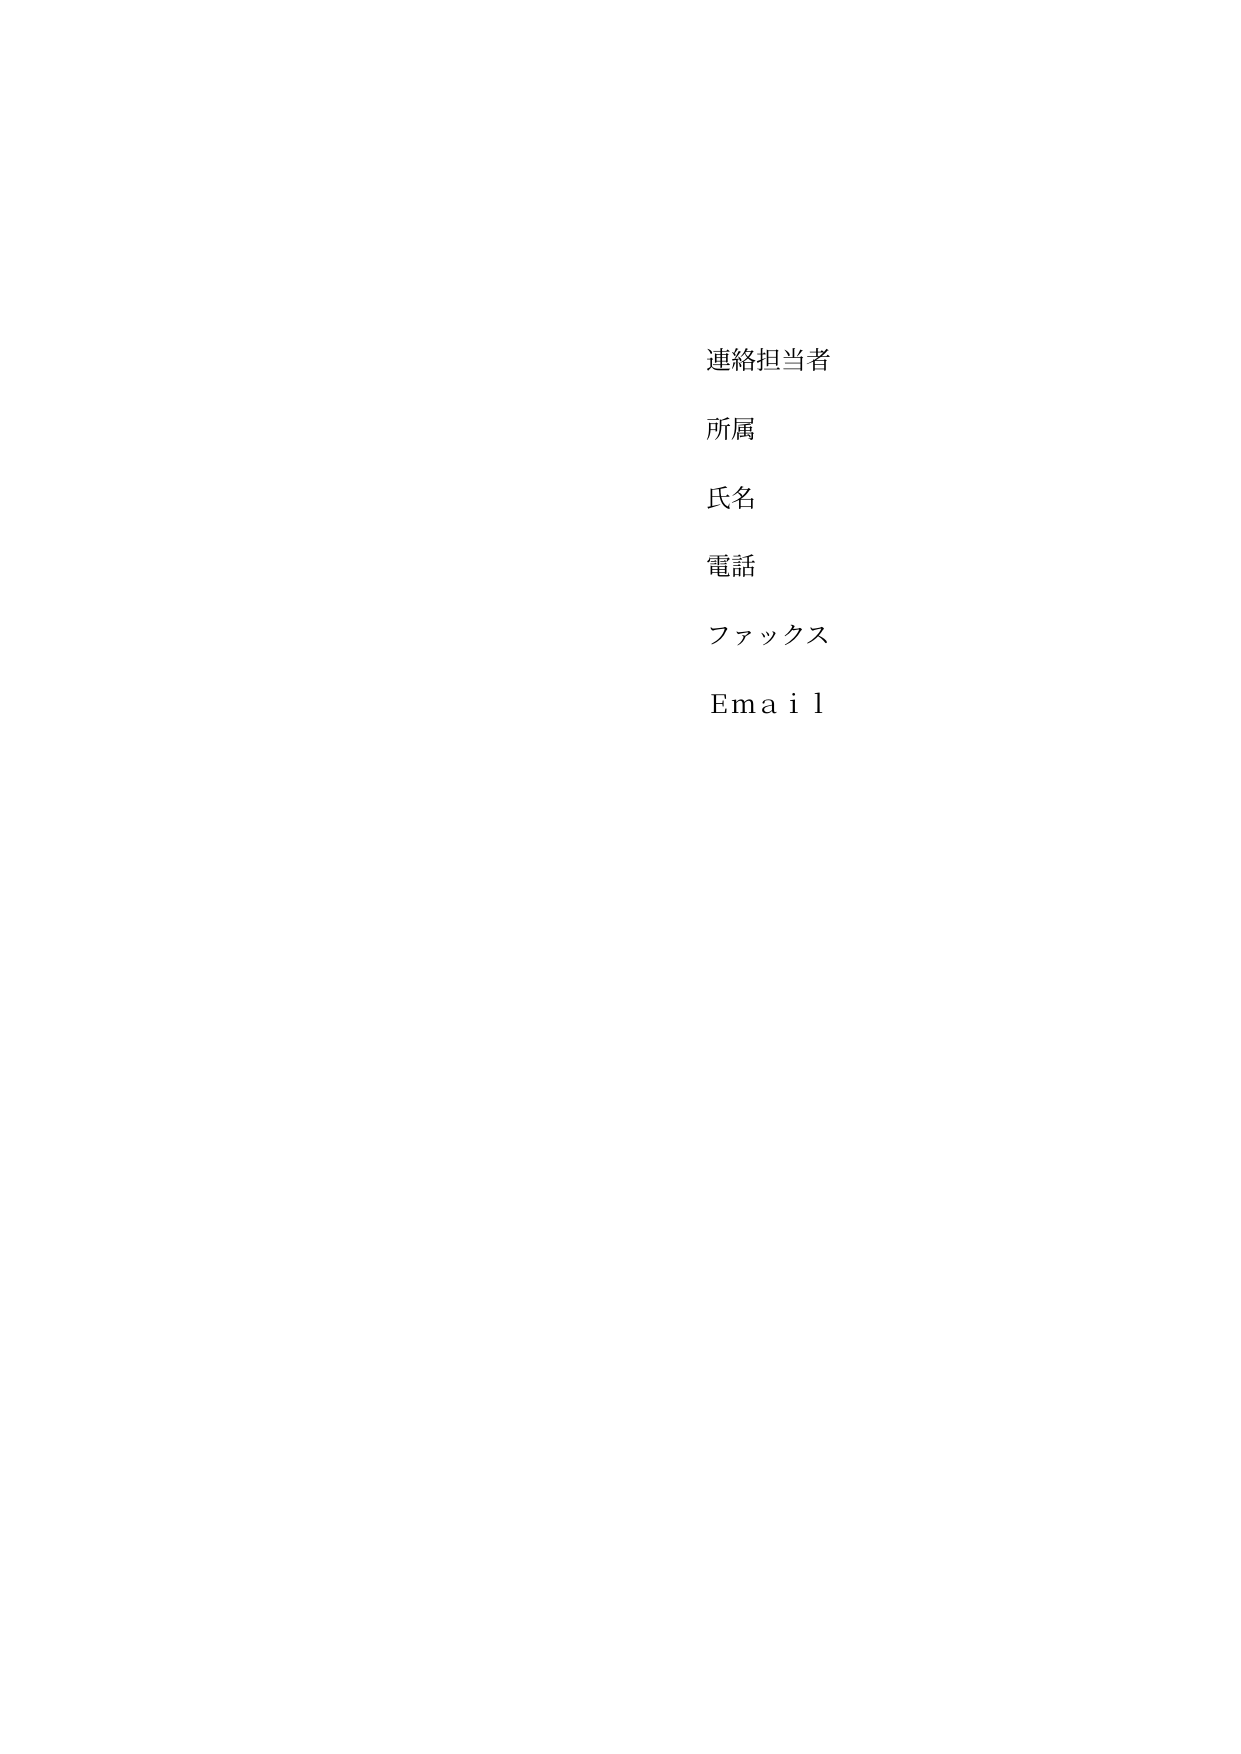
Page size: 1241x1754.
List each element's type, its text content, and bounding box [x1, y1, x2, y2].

text 所属 [106, 393, 1134, 462]
text Ｅｍａｉｌ [106, 668, 1134, 737]
text 連絡担当者 [106, 324, 1134, 393]
text 氏名 [106, 462, 1134, 531]
text 電話 [106, 531, 1134, 599]
text ファックス [106, 599, 1134, 668]
